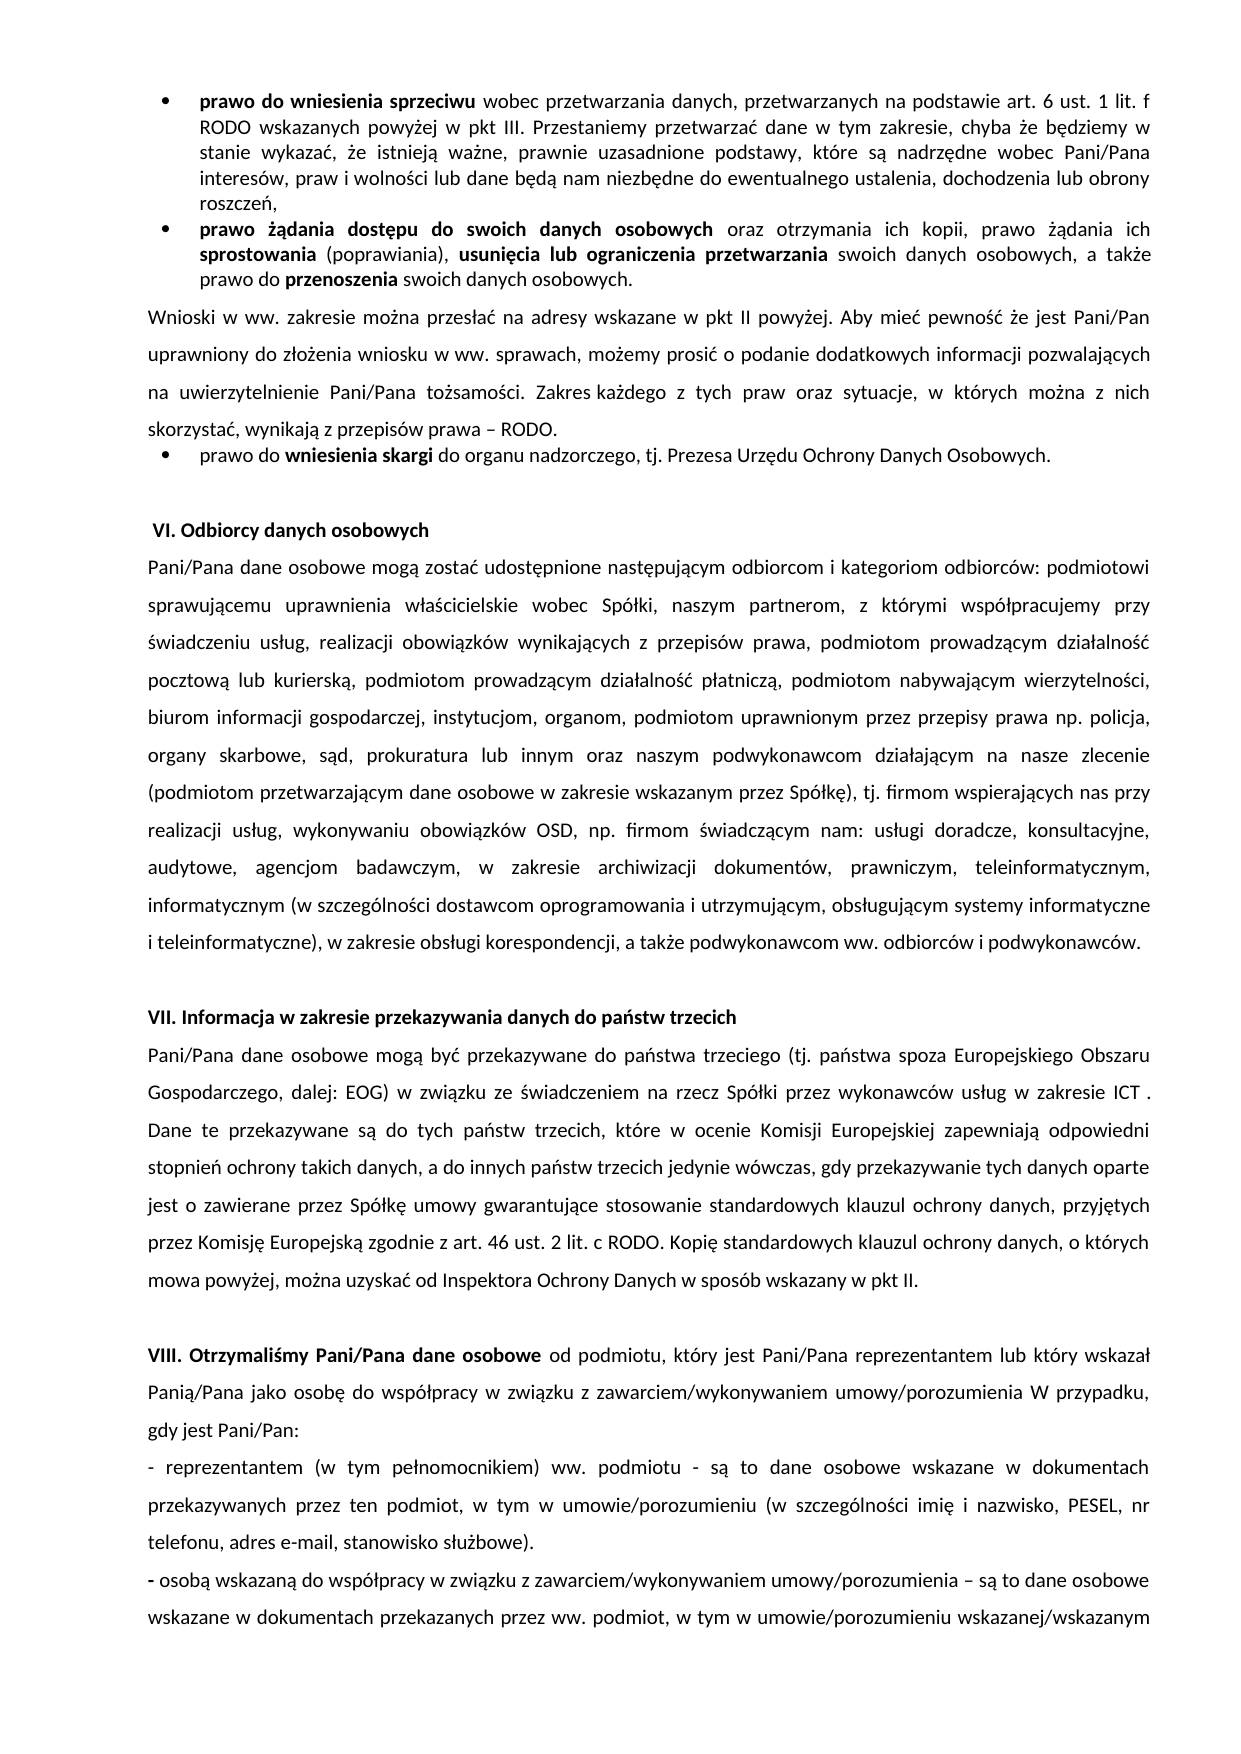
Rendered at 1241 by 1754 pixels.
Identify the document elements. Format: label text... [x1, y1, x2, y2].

text Wnioski w ww. zakresie można przesłać na adresy wskazane w pkt II powyżej. Aby mieć pewność że jest Pani/Pan uprawniony do złożenia wniosku w ww. sprawach, możemy prosić o podanie dodatkowych informacji pozwalających na uwierzytelnienie Pani/Pana tożsamości. Zakres każdego z tych praw oraz sytuacje, w których można z nich skorzystać, wynikają z przepisów prawa – RODO. [148, 292, 1152, 442]
text VI. Odbiorcy danych osobowych [148, 505, 1152, 542]
text VII. Informacja w zakresie przekazywania danych do państw trzecich [148, 992, 1152, 1030]
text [148, 1555, 1152, 1630]
text - reprezentantem (w tym pełnomocnikiem) ww. podmiotu - są to dane osobowe wskazane w dokumentach przekazywanych przez ten podmiot, w tym w umowie/porozumieniu (w szczególności imię i nazwisko, PESEL, nr telefonu, adres e-mail, stanowisko służbowe). [148, 1442, 1152, 1555]
list prawo do wniesienia sprzeciwu wobec przetwarzania danych, przetwarzanych na podstawie art. 6 ust. 1 lit. f RODO wskazanych powyżej w pkt III. Przestaniemy przetwarzać dane w tym zakresie, chyba że będziemy w stanie wykazać, że istnieją ważne, prawnie uzasadnione podstawy, które są nadrzędne wobec Pani/Pana interesów, praw i wolności lub dane będą nam niezbędne do ewentualnego ustalenia, dochodzenia lub obrony roszczeń, [162, 89, 1152, 216]
text Pani/Pana dane osobowe mogą zostać udostępnione następującym odbiorcom i kategoriom odbiorców: podmiotowi sprawującemu uprawnienia właścicielskie wobec Spółki, naszym partnerom, z którymi współpracujemy przy świadczeniu usług, realizacji obowiązków wynikających z przepisów prawa, podmiotom prowadzącym działalność pocztową lub kurierską, podmiotom prowadzącym działalność płatniczą, podmiotom nabywającym wierzytelności, biurom informacji gospodarczej, instytucjom, organom, podmiotom uprawnionym przez przepisy prawa np. policja, organy skarbowe, sąd, prokuratura lub innym oraz naszym podwykonawcom działającym na nasze zlecenie (podmiotom przetwarzającym dane osobowe w zakresie wskazanym przez Spółkę), tj. firmom wspierających nas przy realizacji usług, wykonywaniu obowiązków OSD, np. firmom świadczącym nam: usługi doradcze, konsultacyjne, audytowe, agencjom badawczym, w zakresie archiwizacji dokumentów, prawniczym, teleinformatycznym, informatycznym (w szczególności dostawcom oprogramowania i utrzymującym, obsługującym systemy informatyczne i teleinformatyczne), w zakresie obsługi korespondencji, a także podwykonawcom ww. odbiorców i podwykonawców. [148, 542, 1152, 955]
text Pani/Pana dane osobowe mogą być przekazywane do państwa trzeciego (tj. państwa spoza Europejskiego Obszaru Gospodarczego, dalej: EOG) w związku ze świadczeniem na rzecz Spółki przez wykonawców usług w zakresie ICT . Dane te przekazywane są do tych państw trzecich, które w ocenie Komisji Europejskiej zapewniają odpowiedni stopnień ochrony takich danych, a do innych państw trzecich jedynie wówczas, gdy przekazywanie tych danych oparte jest o zawierane przez Spółkę umowy gwarantujące stosowanie standardowych klauzul ochrony danych, przyjętych przez Komisję Europejską zgodnie z art. 46 ust. 2 lit. c RODO. Kopię standardowych klauzul ochrony danych, o których mowa powyżej, można uzyskać od Inspektora Ochrony Danych w sposób wskazany w pkt II. [148, 1030, 1152, 1292]
text VIII. Otrzymaliśmy Pani/Pana dane osobowe od podmiotu, który jest Pani/Pana reprezentantem lub który wskazał Panią/Pana jako osobę do współpracy w związku z zawarciem/wykonywaniem umowy/porozumienia W przypadku, gdy jest Pani/Pan: [148, 1330, 1152, 1442]
list prawo żądania dostępu do swoich danych osobowych oraz otrzymania ich kopii, prawo żądania ich sprostowania (poprawiania), usunięcia lub ograniczenia przetwarzania swoich danych osobowych, a także prawo do przenoszenia swoich danych osobowych. [162, 216, 1152, 292]
list prawo do wniesienia skargi do organu nadzorczego, tj. Prezesa Urzędu Ochrony Danych Osobowych. [162, 442, 1152, 467]
